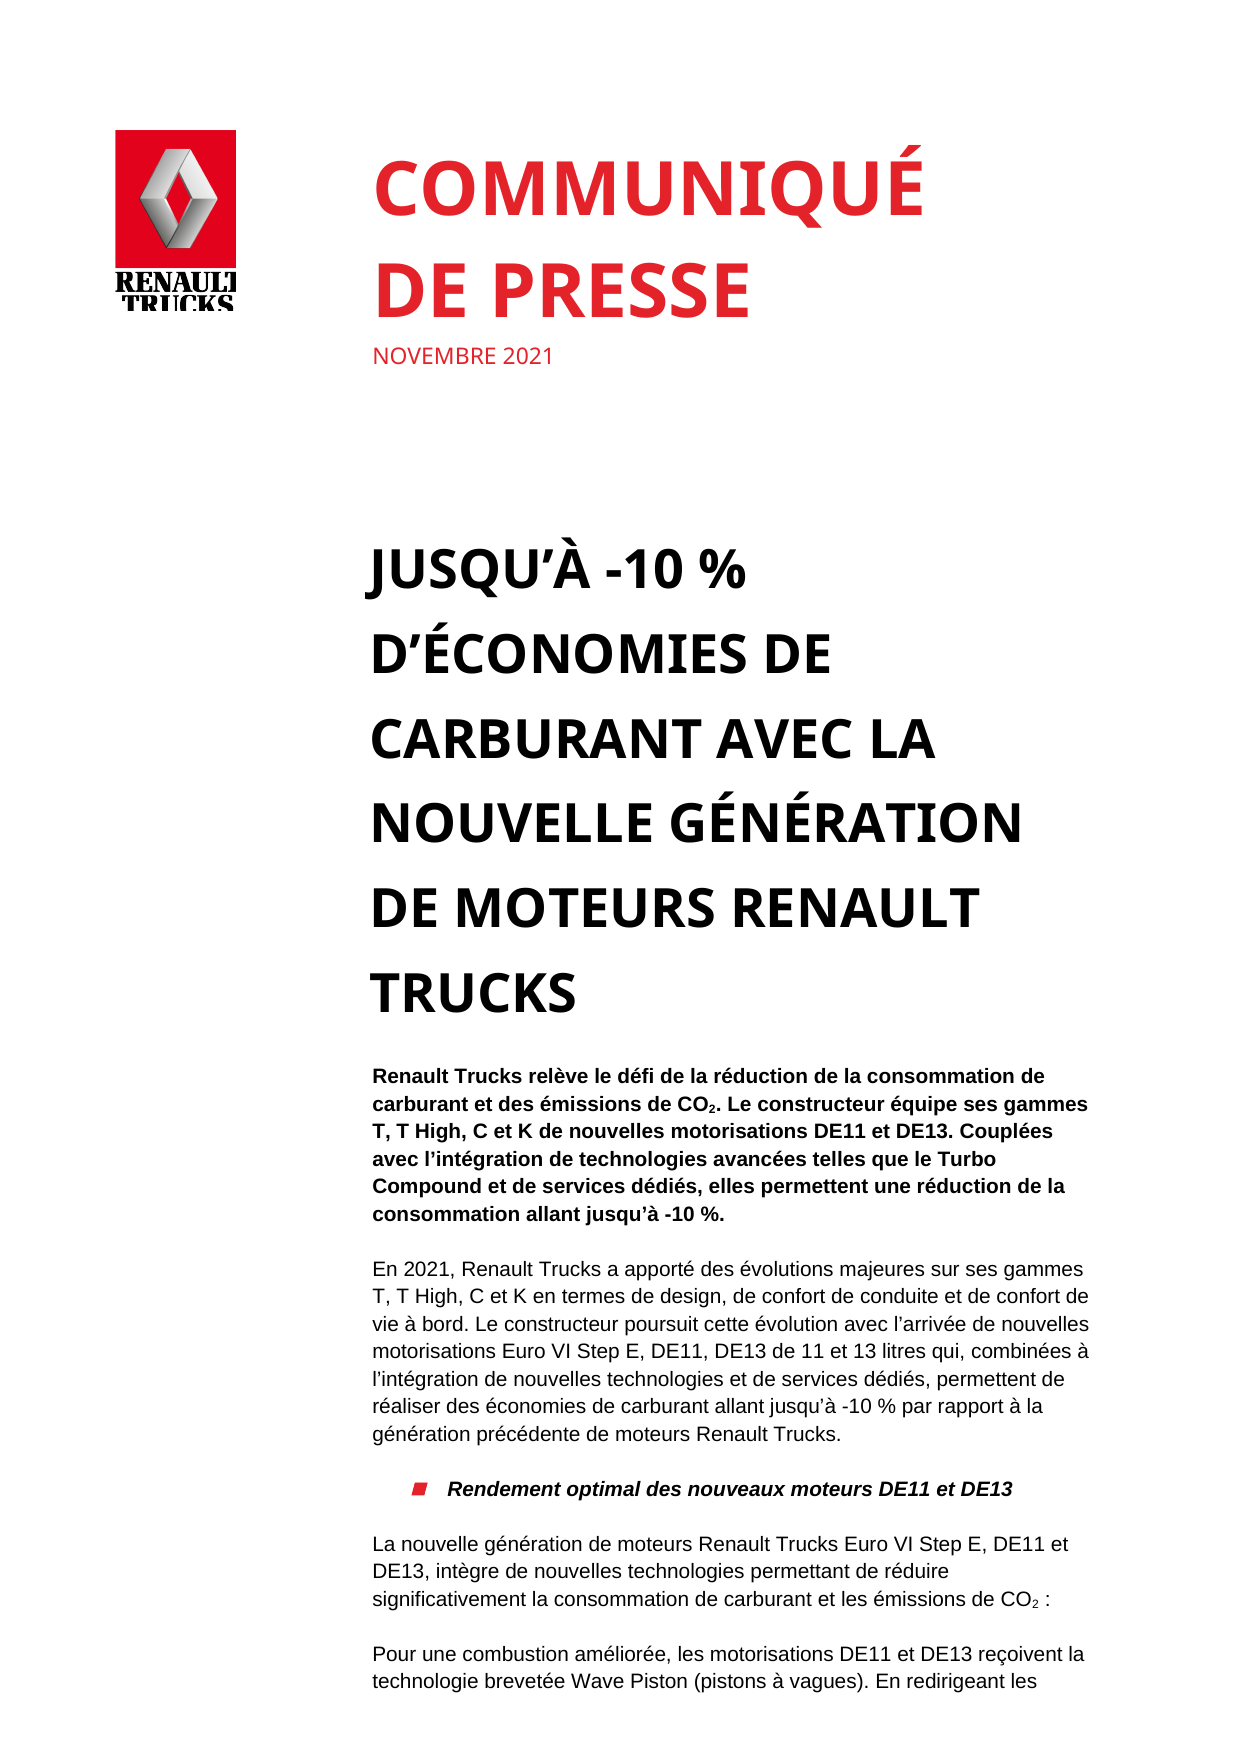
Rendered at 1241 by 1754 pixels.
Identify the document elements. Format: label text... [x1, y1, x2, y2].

text COMMUNIQUÉ [372, 136, 1093, 238]
text DE PRESSE [372, 238, 1093, 340]
text La nouvelle génération de moteurs Renault Trucks Euro VI Step E, DE11 et DE13, intègre de nouvelles technologies permettant de réduire significativement la consommation de carburant et les émissions de CO2 : [372, 1532, 1093, 1611]
text En 2021, Renault Trucks a apporté des évolutions majeures sur ses gammes T, T High, C et K en termes de design, de confort de conduite et de confort de vie à bord. Le constructeur poursuit cette évolution avec l’arrivée de nouvelles motorisations Euro VI Step E, DE11, DE13 de 11 et 13 litres qui, combinées à l’intégration de nouvelles technologies et de services dédiés, permettent de réaliser des économies de carburant allant jusqu’à -10 % par rapport à la génération précédente de moteurs Renault Trucks. [372, 1257, 1093, 1446]
text Renault Trucks relève le défi de la réduction de la consommation de carburant et des émissions de CO2. Le constructeur équipe ses gammes T, T High, C et K de nouvelles motorisations DE11 et DE13. Couplées avec l’intégration de technologies avancées telles que le Turbo Compound et de services dédiés, elles permettent une réduction de la consommation allant jusqu’à -10 %. [372, 1064, 1093, 1226]
text jusqu’À -10 % d’Économies de carburant avec la nouvelle gÉnÉration de moteurs renault trucks [369, 531, 1093, 1028]
list Rendement optimal des nouveaux moteurs DE11 et DE13 [409, 1477, 1093, 1501]
picture [115, 130, 236, 311]
text NOVEMBRE 2021 [372, 340, 1093, 371]
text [372, 1642, 1093, 1693]
